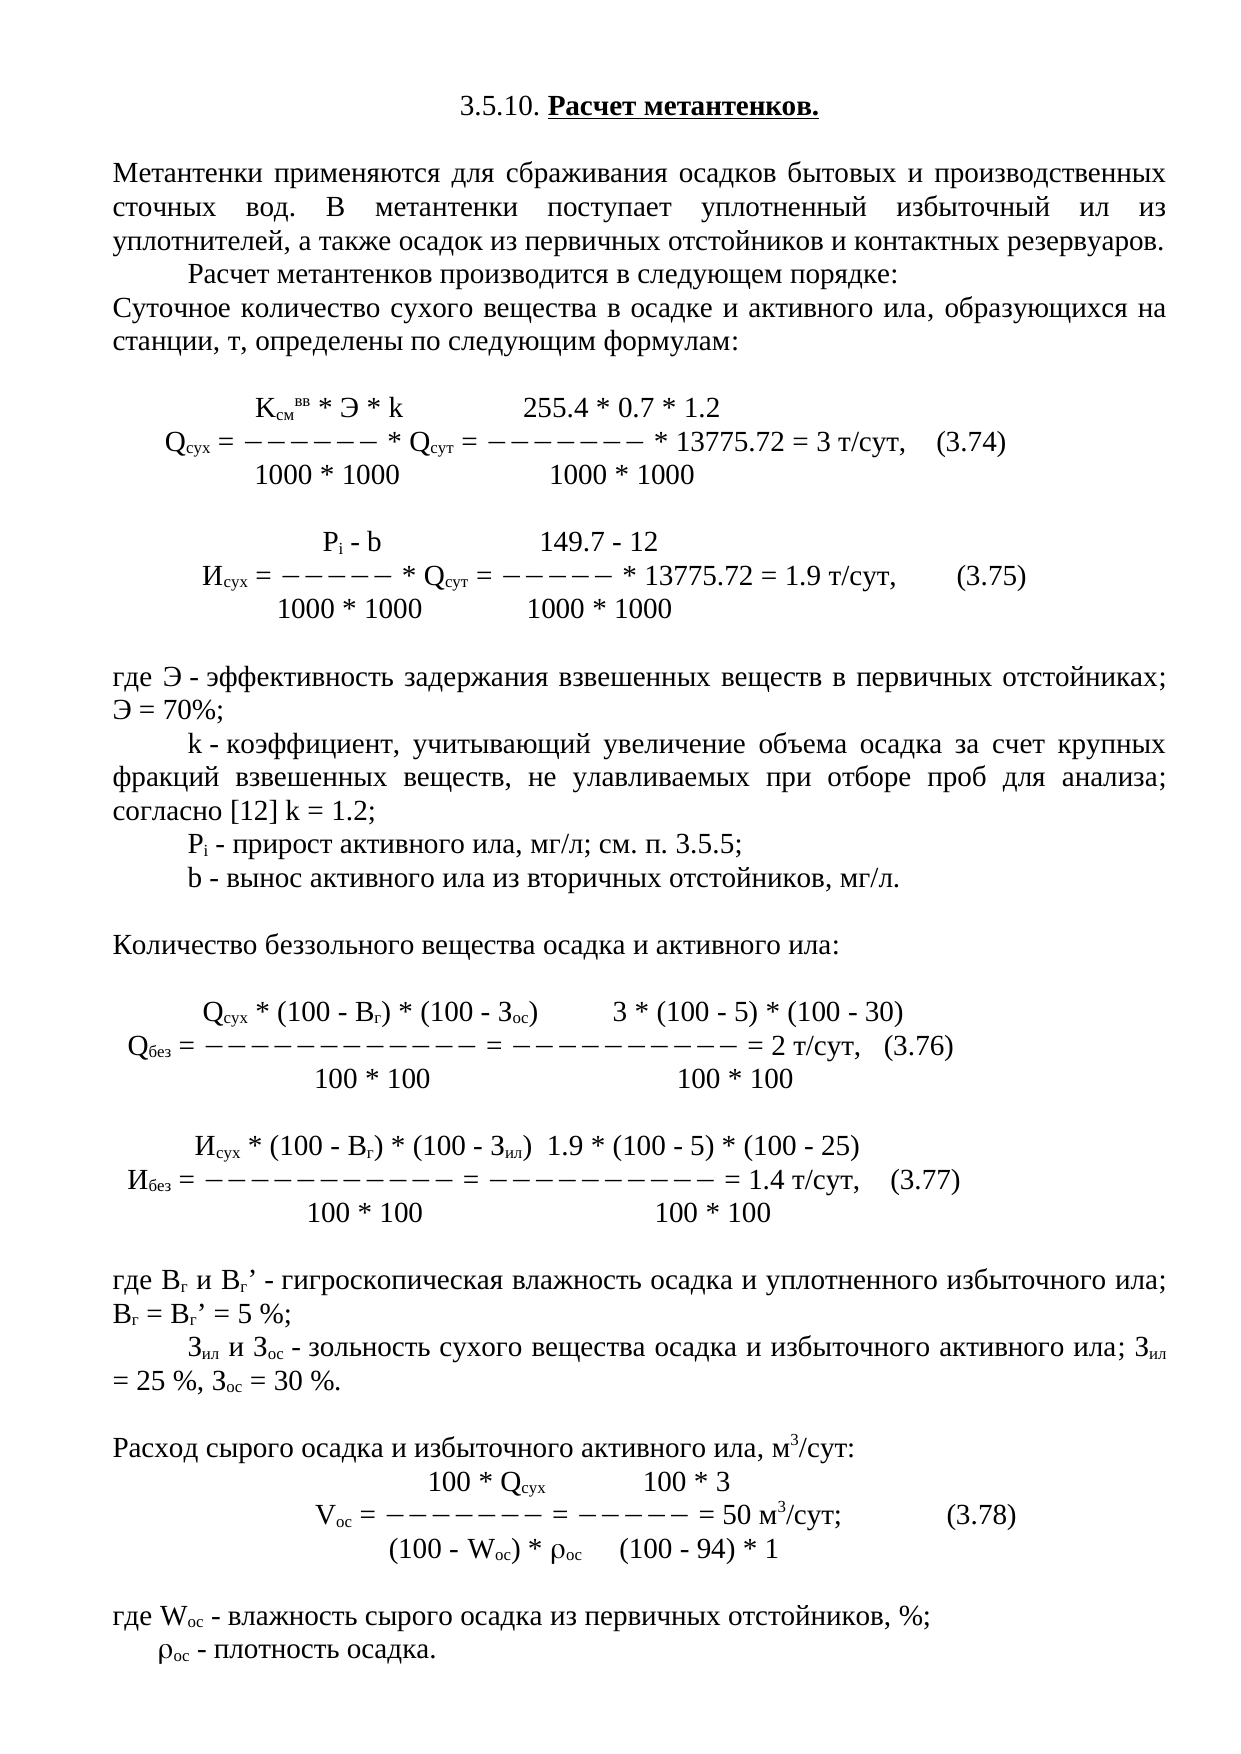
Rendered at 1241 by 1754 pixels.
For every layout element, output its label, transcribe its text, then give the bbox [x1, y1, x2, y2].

text Зил и Зос - зольность сухого вещества осадка и избыточного активного ила; Зил = 25 %, Зос = 30 %. [112, 1330, 1166, 1397]
text 1000 * 1000 1000 * 1000 [112, 592, 1166, 625]
text Qсух = * Qсут = * 13775.72 = 3 т/сут, (3.74) [112, 424, 1166, 458]
text где Э - эффективность задержания взвешенных веществ в первичных отстойниках; Э = 70%; [112, 659, 1166, 726]
text где Wос - влажность сырого осадка из первичных отстойников, %; [112, 1598, 1166, 1632]
text Суточное количество сухого вещества в осадке и активного ила, образующихся на станции, т, определены по следующим формулам: [112, 290, 1166, 357]
text 100 * Qсух 100 * 3 [112, 1464, 1166, 1497]
text где Bг и Bг’ - гигроскопическая влажность осадка и уплотненного избыточного ила; Bг = Bг’ = 5 %; [112, 1263, 1166, 1330]
text (100 - Wос) * ос (100 - 94) * 1 [112, 1531, 1166, 1564]
text Ибез = = = 1.4 т/сут, (3.77) [112, 1162, 1166, 1196]
text Vос = = = 50 м3/сут; (3.78) [112, 1497, 1166, 1531]
text k - коэффициент, учитывающий увеличение объема осадка за счет крупных фракций взвешенных веществ, не улавливаемых при отборе проб для анализа; согласно [12] k = 1.2; [112, 726, 1166, 827]
text Исух = * Qсут = * 13775.72 = 1.9 т/сут, (3.75) [112, 558, 1166, 592]
text Qсух * (100 - Bг) * (100 - Зос) 3 * (100 - 5) * (100 - 30) [112, 994, 1166, 1028]
text Qбез = = = 2 т/сут, (3.76) [112, 1028, 1166, 1061]
text Kсмвв * Э * k 255.4 * 0.7 * 1.2 [112, 391, 1166, 424]
text Метантенки применяются для сбраживания осадков бытовых и производственных сточных вод. В метантенки поступает уплотненный избыточный ил из уплотнителей, а также осадок из первичных отстойников и контактных резервуаров. [112, 156, 1166, 256]
text ос - плотность осадка. [112, 1632, 1166, 1665]
text b - вынос активного ила из вторичных отстойников, мг/л. [112, 860, 1166, 894]
text Pi - b 149.7 - 12 [112, 525, 1166, 558]
text Исух * (100 - Bг) * (100 - Зил) 1.9 * (100 - 5) * (100 - 25) [112, 1128, 1166, 1162]
text Расчет метантенков производится в следующем порядке: [112, 256, 1166, 290]
text Pi - прирост активного ила, мг/л; см. п. 3.5.5; [112, 827, 1166, 860]
text Количество беззольного вещества осадка и активного ила: [112, 927, 1166, 961]
text 3.5.10. Расчет метантенков. [112, 89, 1166, 122]
text 100 * 100 100 * 100 [112, 1061, 1166, 1095]
text Расход сырого осадка и избыточного активного ила, м3/сут: [112, 1430, 1166, 1464]
text 100 * 100 100 * 100 [112, 1196, 1166, 1229]
text 1000 * 1000 1000 * 1000 [112, 458, 1166, 491]
